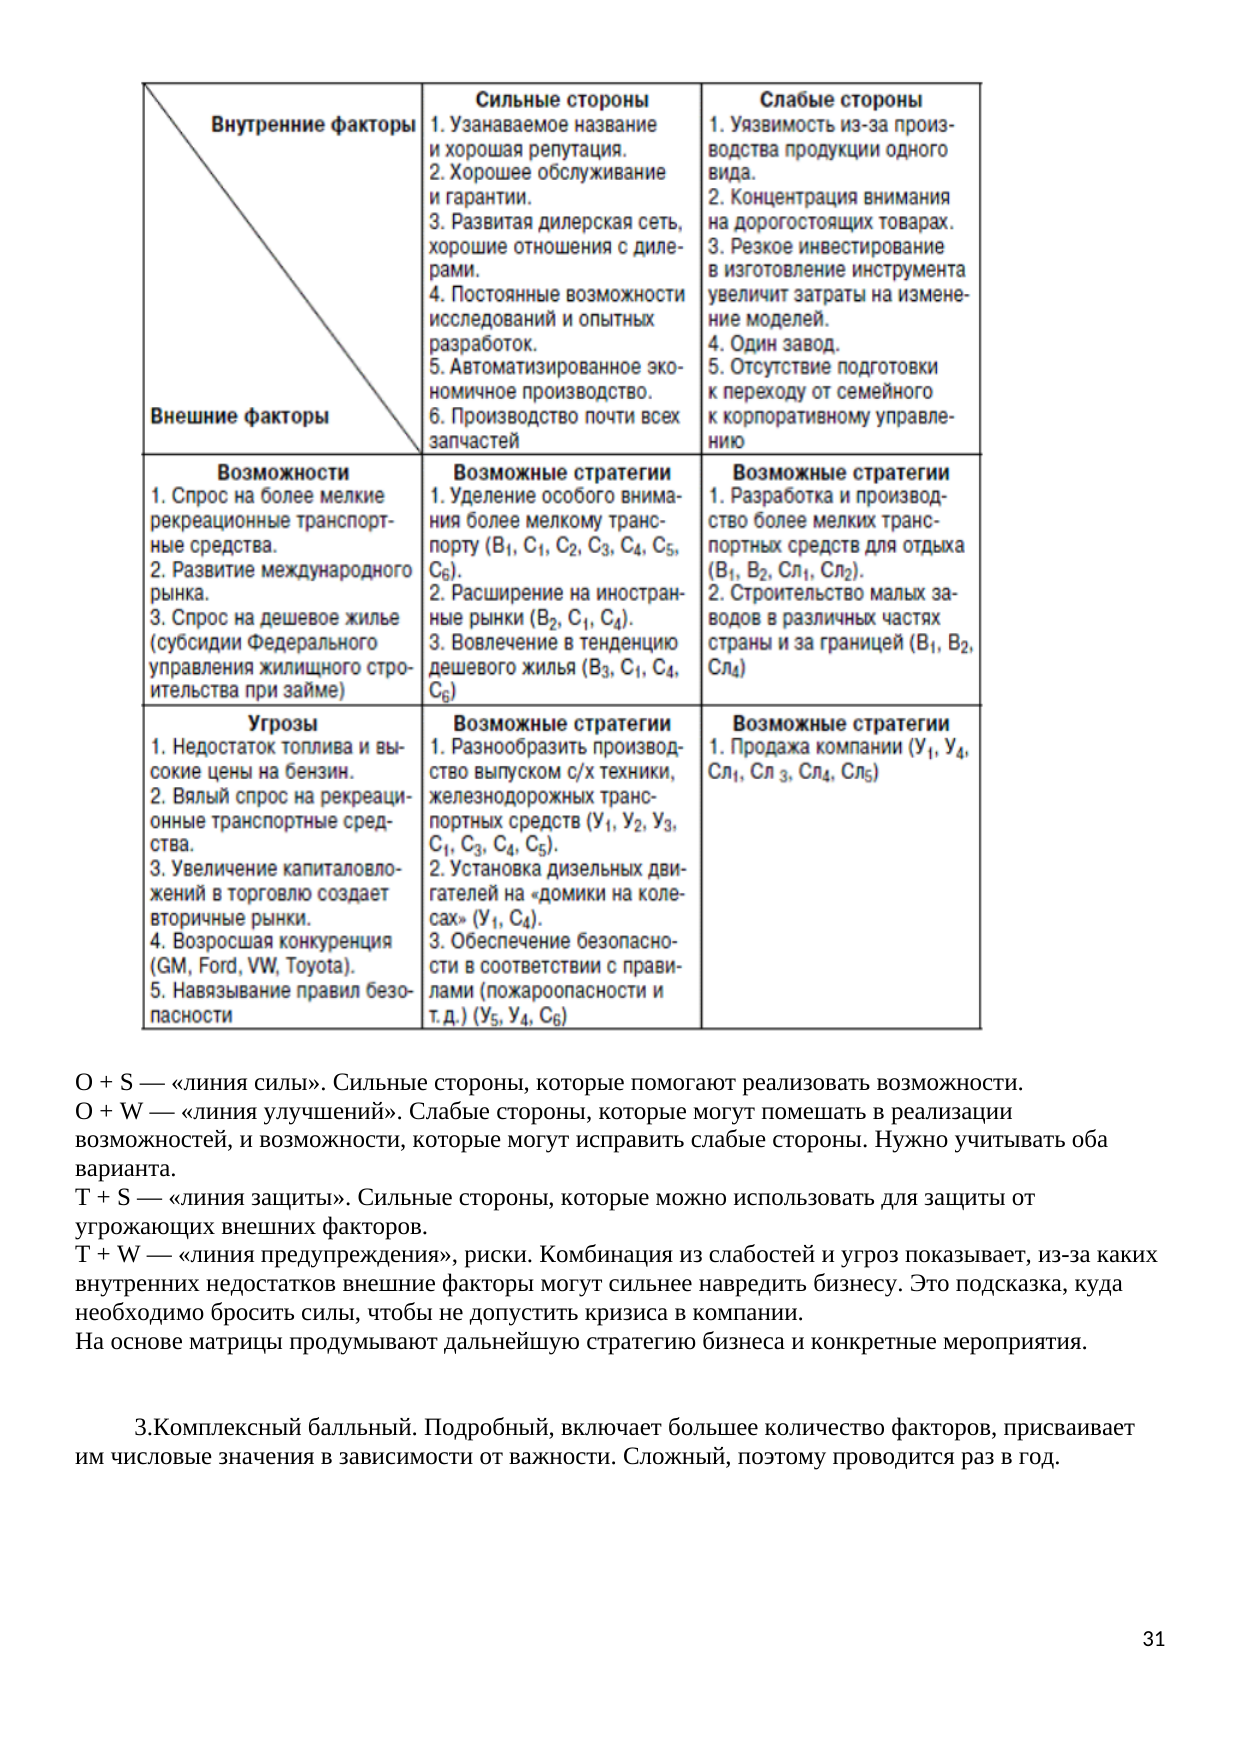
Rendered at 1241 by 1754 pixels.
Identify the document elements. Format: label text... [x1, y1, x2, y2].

text O + W — «линия улучшений». Слабые стороны, которые могут помешать в реализации возможностей, и возможности, которые могут исправить слабые стороны. Нужно учитывать оба варианта. [75, 1096, 1165, 1182]
text T + W — «линия предупреждения», риски. Комбинация из слабостей и угроз показывает, из-за каких внутренних недостатков внешние факторы могут сильнее навредить бизнесу. Это подсказка, куда необходимо бросить силы, чтобы не допустить кризиса в компании. [75, 1239, 1165, 1326]
text O + S — «линия силы». Сильные стороны, которые помогают реализовать возможности. [75, 1067, 1165, 1096]
picture [134, 75, 995, 1039]
text T + S — «линия защиты». Сильные стороны, которые можно использовать для защиты от угрожающих внешних факторов. [75, 1182, 1165, 1239]
text 3.Комплексный балльный. Подробный, включает большее количество факторов, присваивает им числовые значения в зависимости от важности. Сложный, поэтому проводится раз в год. [75, 1412, 1165, 1469]
text На основе матрицы продумывают дальнейшую стратегию бизнеса и конкретные мероприятия. [75, 1326, 1165, 1354]
